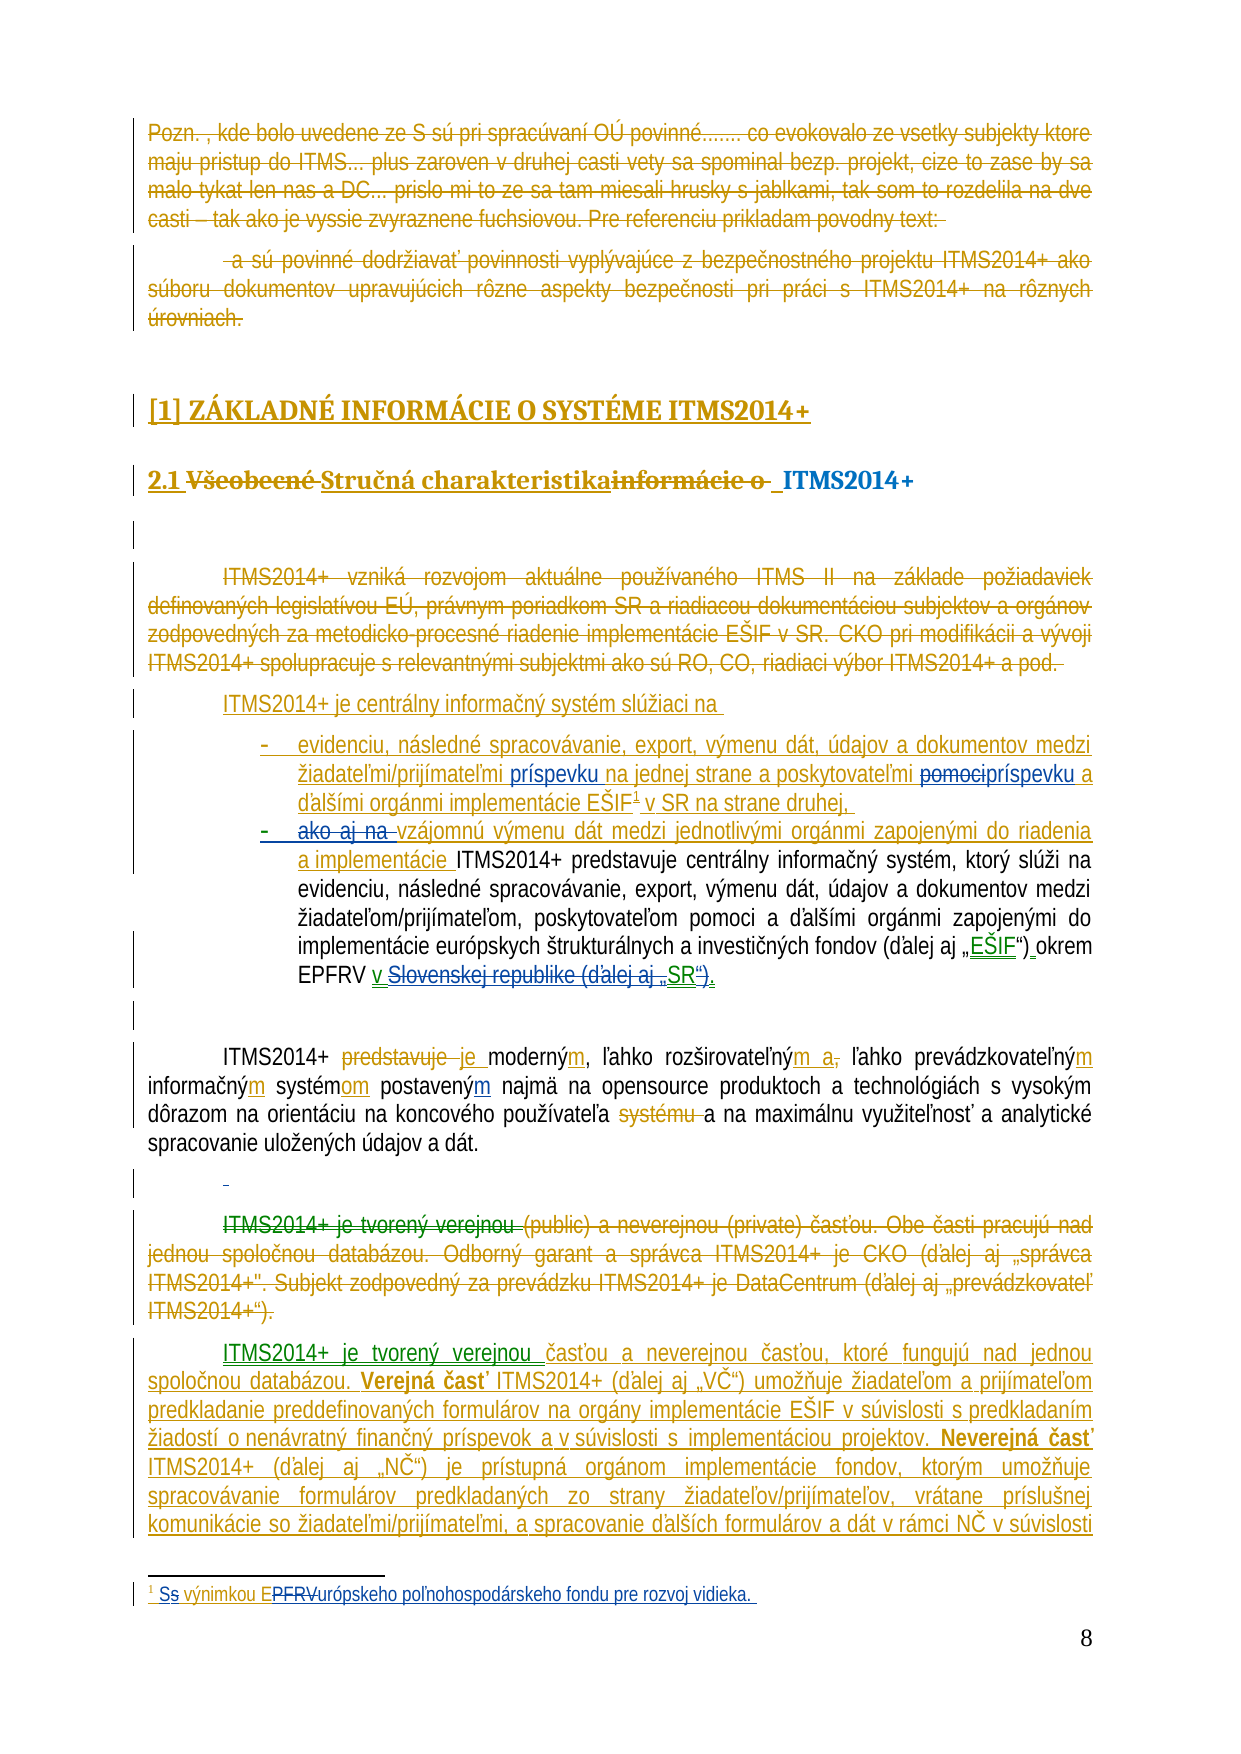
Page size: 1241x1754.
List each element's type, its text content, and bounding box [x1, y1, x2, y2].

text ITMS2014+ moderný, ľahko rozširovateľný ľahko prevádzkovateľnýinformačný systém postavený najmä na opensource produktoch a technológiách s vysokým dôrazom na orientáciu na koncového používateľa a na maximálnu využiteľnosť a analytické spracovanie uložených údajov a dát. [148, 1042, 1092, 1157]
subtitle ITMS2014+ [148, 465, 1092, 496]
